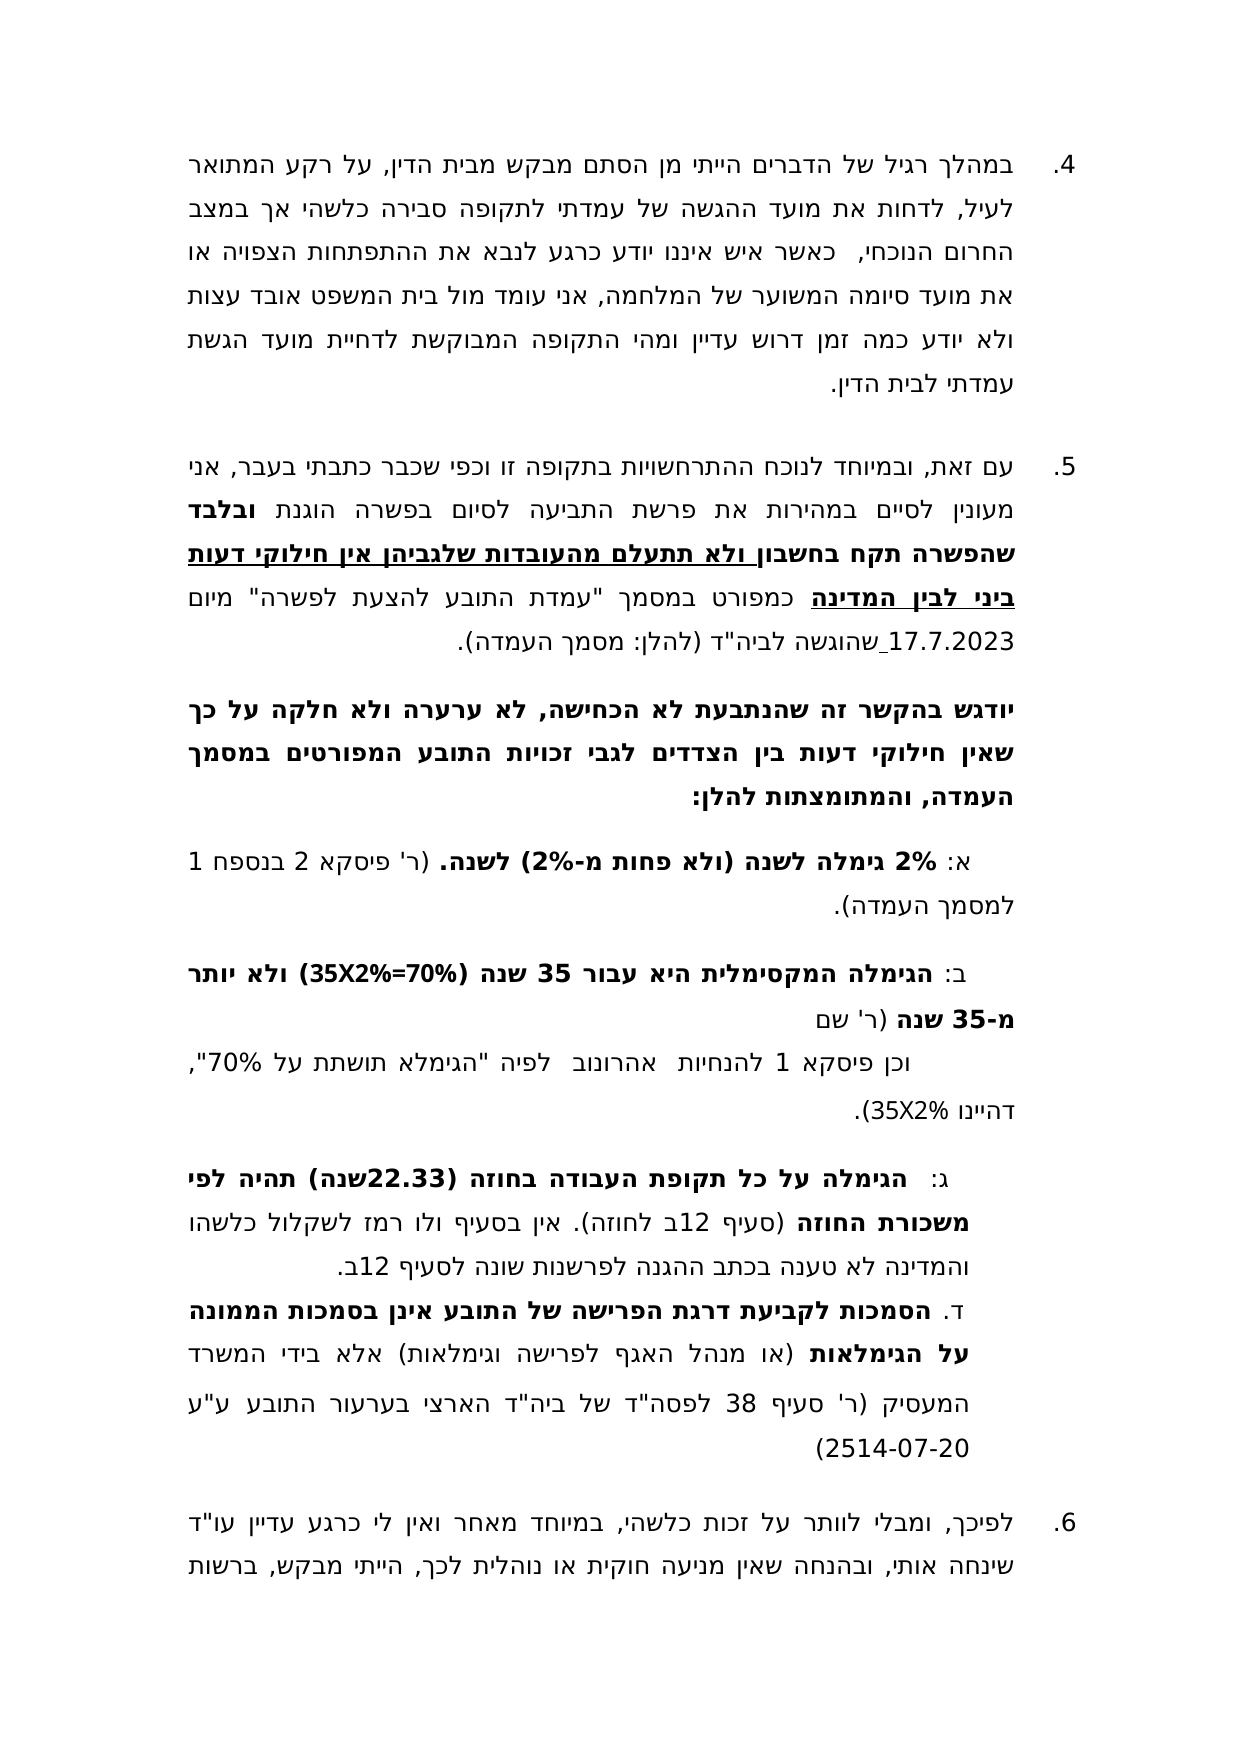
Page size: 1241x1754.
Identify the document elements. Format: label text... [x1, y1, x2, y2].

list ב: הגימלה המקסימלית היא עבור 35 שנה (35X2%=70%) ולא יותר מ-35 שנה (ר' שם [187, 956, 1015, 1034]
list עם זאת, ובמיוחד לנוכח ההתרחשויות בתקופה זו וכפי שכבר כתבתי בעבר, אני מעונין לסיים במהירות את פרשת התביעה לסיום בפשרה הוגנת ובלבד שהפשרה תקח בחשבון ולא תתעלם מהעובדות שלגביהן אין חילוקי דעות ביני לבין המדינה כמפורט במסמך "עמדת התובע להצעת לפשרה" מיום 17.7.2023 שהוגשה לביה"ד (להלן: מסמך העמדה). [187, 452, 1053, 656]
list ג: הגימלה על כל תקופת העבודה בחוזה (22.33שנה) תהיה לפי משכורת החוזה (סעיף 12ב לחוזה). אין בסעיף ולו רמז לשקלול כלשהו והמדינה לא טענה בכתב ההגנה לפרשנות שונה לסעיף 12ב. [187, 1164, 1045, 1281]
list במהלך רגיל של הדברים הייתי מן הסתם מבקש מבית הדין, על רקע המתואר לעיל, לדחות את מועד ההגשה של עמדתי לתקופה סבירה כלשהי אך במצב החרום הנוכחי, כאשר איש איננו יודע כרגע לנבא את ההתפתחות הצפויה או את מועד סיומה המשוער של המלחמה, אני עומד מול בית המשפט אובד עצות ולא יודע כמה זמן דרוש עדיין ומהי התקופה המבוקשת לדחיית מועד הגשת עמדתי לבית הדין. [187, 150, 1052, 398]
list ד. הסמכות לקביעת דרגת הפרישה של התובע אינן בסמכות הממונה על הגימלאות (או מנהל האגף לפרישה וגימלאות) אלא בידי המשרד המעסיק (ר' סעיף 38 לפסה"ד של ביה"ד הארצי בערעור התובע ע"ע 2514-07-20) [187, 1296, 1053, 1463]
list וכן פיסקא 1 להנחיות אהרונוב לפיה "הגימלא תושתת על 70%", דהיינו 35X2%). [187, 1048, 1015, 1126]
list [187, 1508, 1053, 1581]
list א: 2% גימלה לשנה (ולא פחות מ-2%) לשנה. (ר' פיסקא 2 בנספח 1 למסמך העמדה). [187, 847, 1015, 920]
list יודגש בהקשר זה שהנתבעת לא הכחישה, לא ערערה ולא חלקה על כך שאין חילוקי דעות בין הצדדים לגבי זכויות התובע המפורטים במסמך העמדה, והמתומצתות להלן: [187, 695, 1015, 812]
